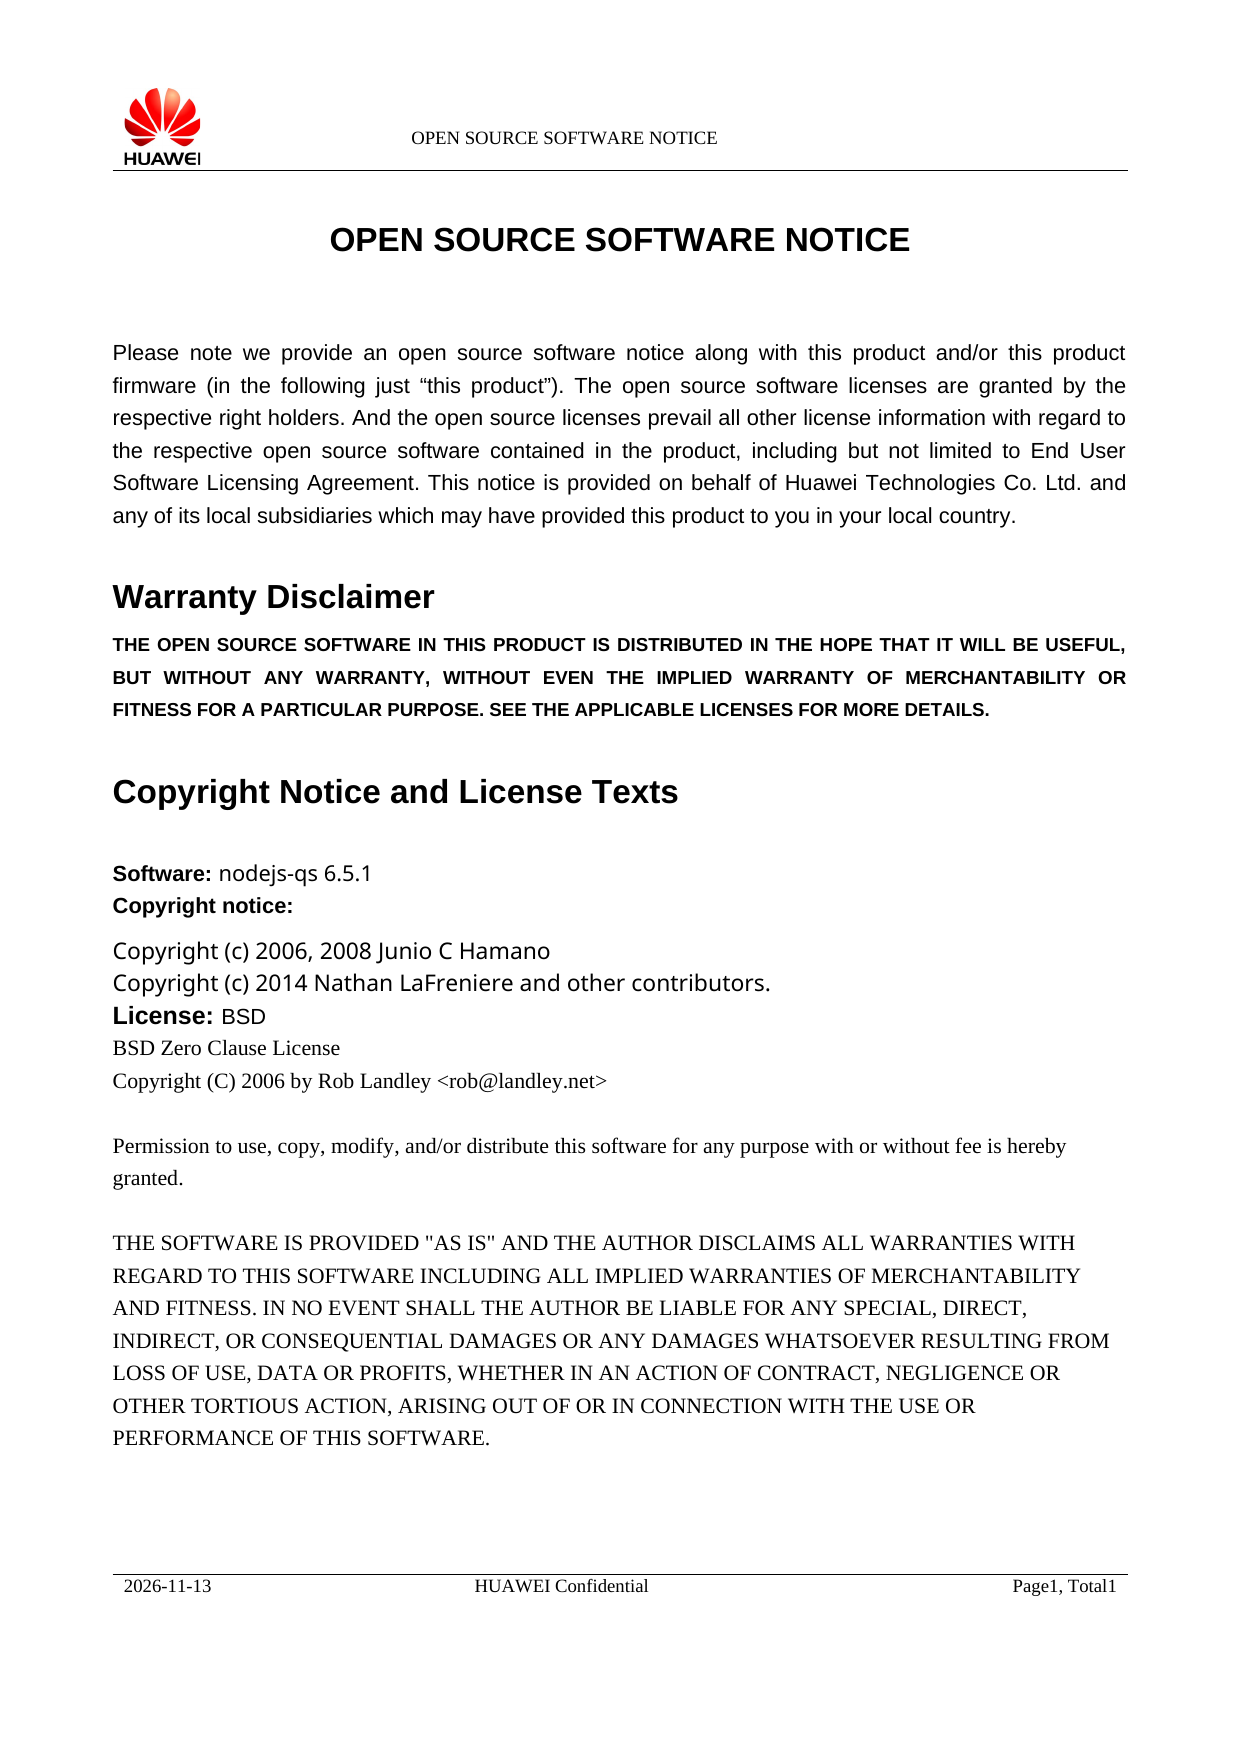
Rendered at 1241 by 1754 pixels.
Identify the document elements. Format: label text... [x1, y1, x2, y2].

text Copyright notice: [112, 889, 1128, 921]
text License: BSD [112, 999, 1128, 1031]
text Copyright (c) 2006, 2008 Junio C Hamano [112, 934, 1128, 966]
text OPEN SOURCE SOFTWARE NOTICE [112, 206, 1128, 271]
text Copyright Notice and License Texts [112, 759, 1128, 824]
text BSD Zero Clause License Copyright (C) 2006 by Rob Landley <rob@landley.net> Permission to use, copy, modify, and/or distribute this software for any purpose with or without fee is hereby granted. THE SOFTWARE IS PROVIDED "AS IS" AND THE AUTHOR DISCLAIMS ALL WARRANTIES WITH REGARD TO THIS SOFTWARE INCLUDING ALL IMPLIED WARRANTIES OF MERCHANTABILITY AND FITNESS. IN NO EVENT SHALL THE AUTHOR BE LIABLE FOR ANY SPECIAL, DIRECT, INDIRECT, OR CONSEQUENTIAL DAMAGES OR ANY DAMAGES WHATSOEVER RESULTING FROM LOSS OF USE, DATA OR PROFITS, WHETHER IN AN ACTION OF CONTRACT, NEGLIGENCE OR OTHER TORTIOUS ACTION, ARISING OUT OF OR IN CONNECTION WITH THE USE OR PERFORMANCE OF THIS SOFTWARE. [112, 1031, 1128, 1486]
text Copyright (c) 2014 Nathan LaFreniere and other contributors. [112, 966, 1128, 999]
title Software: nodejs-qs 6.5.1 [112, 856, 1128, 889]
text The open source software in this product is distributed in the hope that it will be useful, but WITHOUT ANY WARRANTY, without even the implied warranty of MERCHANTABILITY or FITNESS FOR A PARTICULAR PURPOSE. See the applicable licenses for more details. [112, 629, 1128, 726]
text Please note we provide an open source software notice along with this product and/or this product firmware (in the following just “this product”). The open source software licenses are granted by the respective right holders. And the open source licenses prevail all other license information with regard to the respective open source software contained in the product, including but not limited to End User Software Licensing Agreement. This notice is provided on behalf of Huawei Technologies Co. Ltd. and any of its local subsidiaries which may have provided this product to you in your local country. [112, 336, 1128, 531]
text Warranty Disclaimer [112, 564, 1128, 629]
picture [124, 88, 201, 165]
